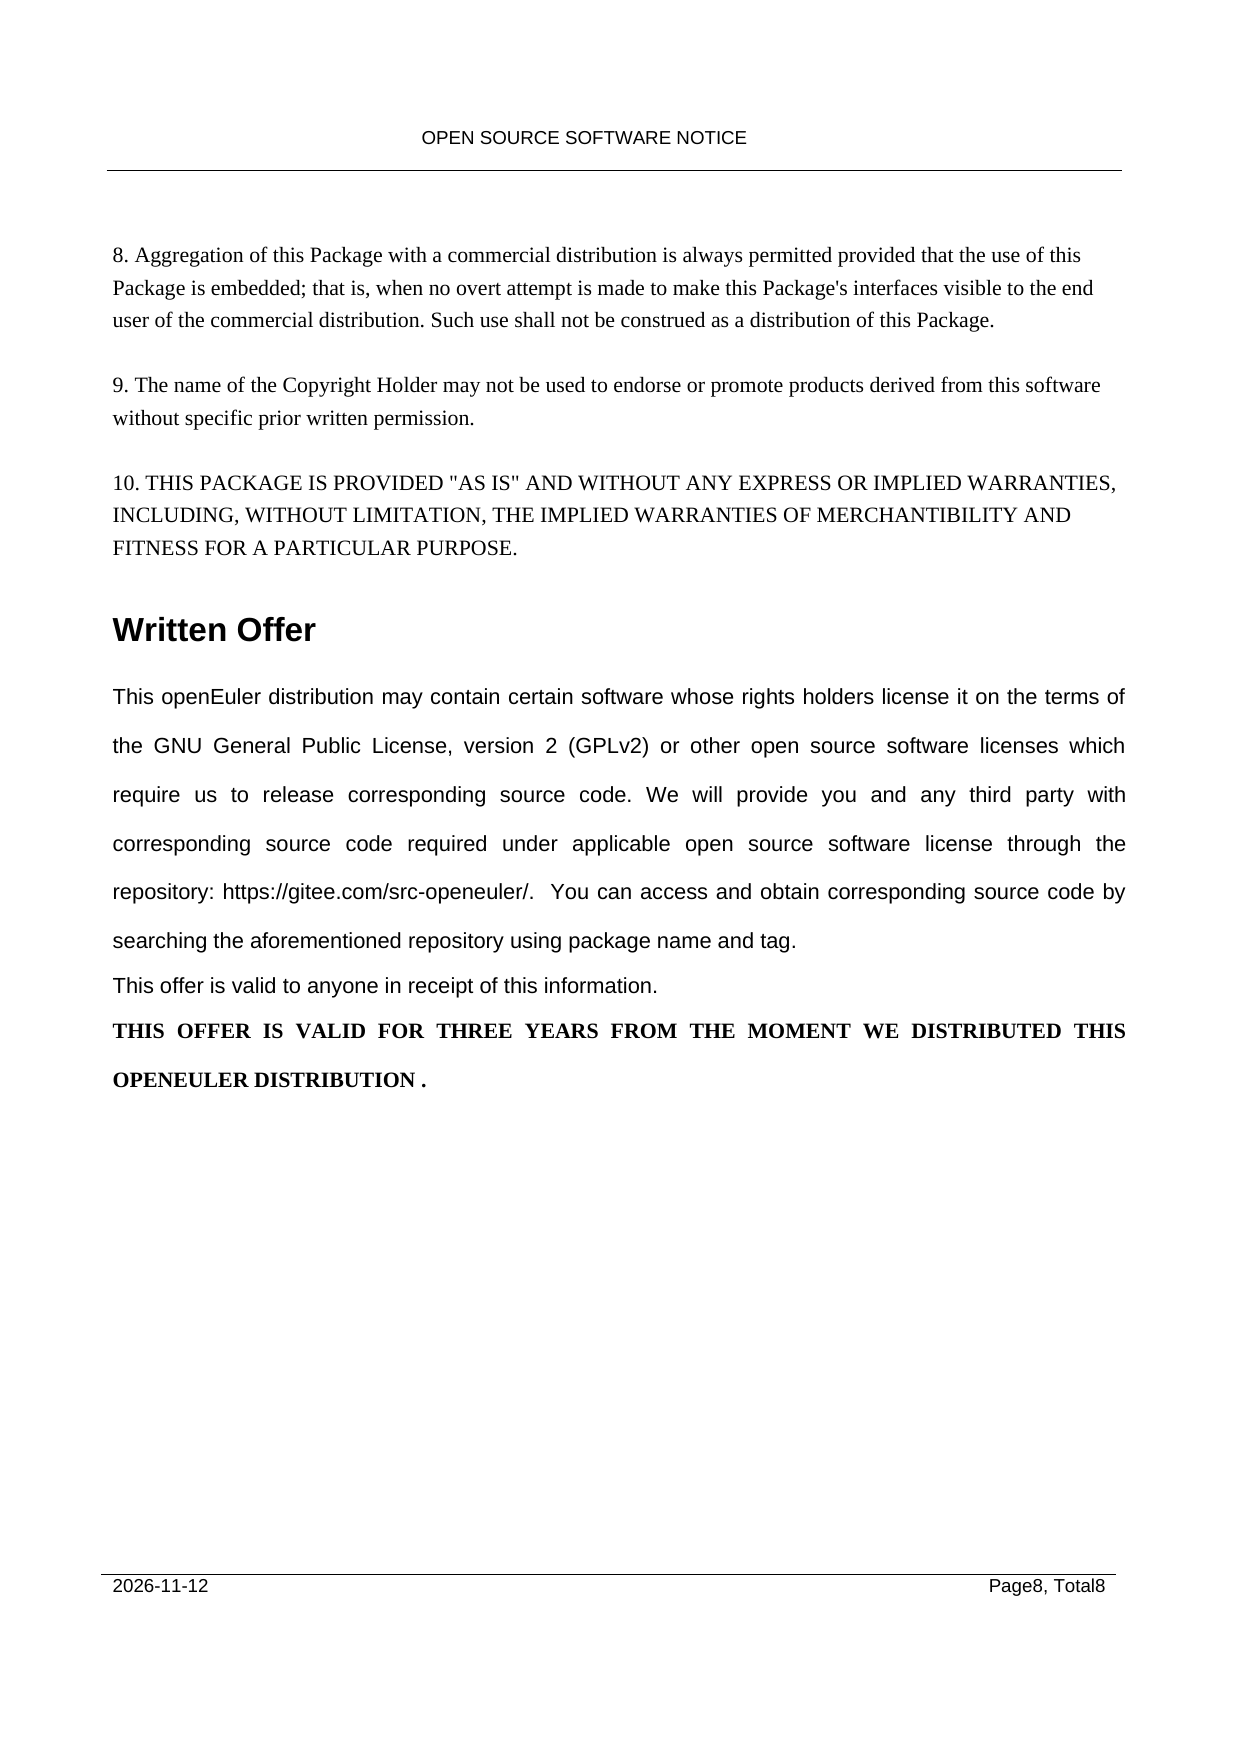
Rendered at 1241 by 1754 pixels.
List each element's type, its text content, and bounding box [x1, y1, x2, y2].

text THIS OFFER IS VALID FOR THREE YEARS FROM THE MOMENT WE DISTRIBUTED THIS OPENEULER DISTRIBUTION . [112, 1014, 1128, 1096]
text This offer is valid to anyone in receipt of this information. [112, 969, 1128, 1002]
text Written Offer [112, 596, 1128, 661]
text This openEuler distribution may contain certain software whose rights holders license it on the terms of the GNU General Public License, version 2 (GPLv2) or other open source software licenses which require us to release corresponding source code. We will provide you and any third party with corresponding source code required under applicable open source software license through the repository: https://gitee.com/src-openeuler/. You can access and obtain corresponding source code by searching the aforementioned repository using package name and tag. [112, 681, 1128, 957]
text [112, 206, 1128, 596]
